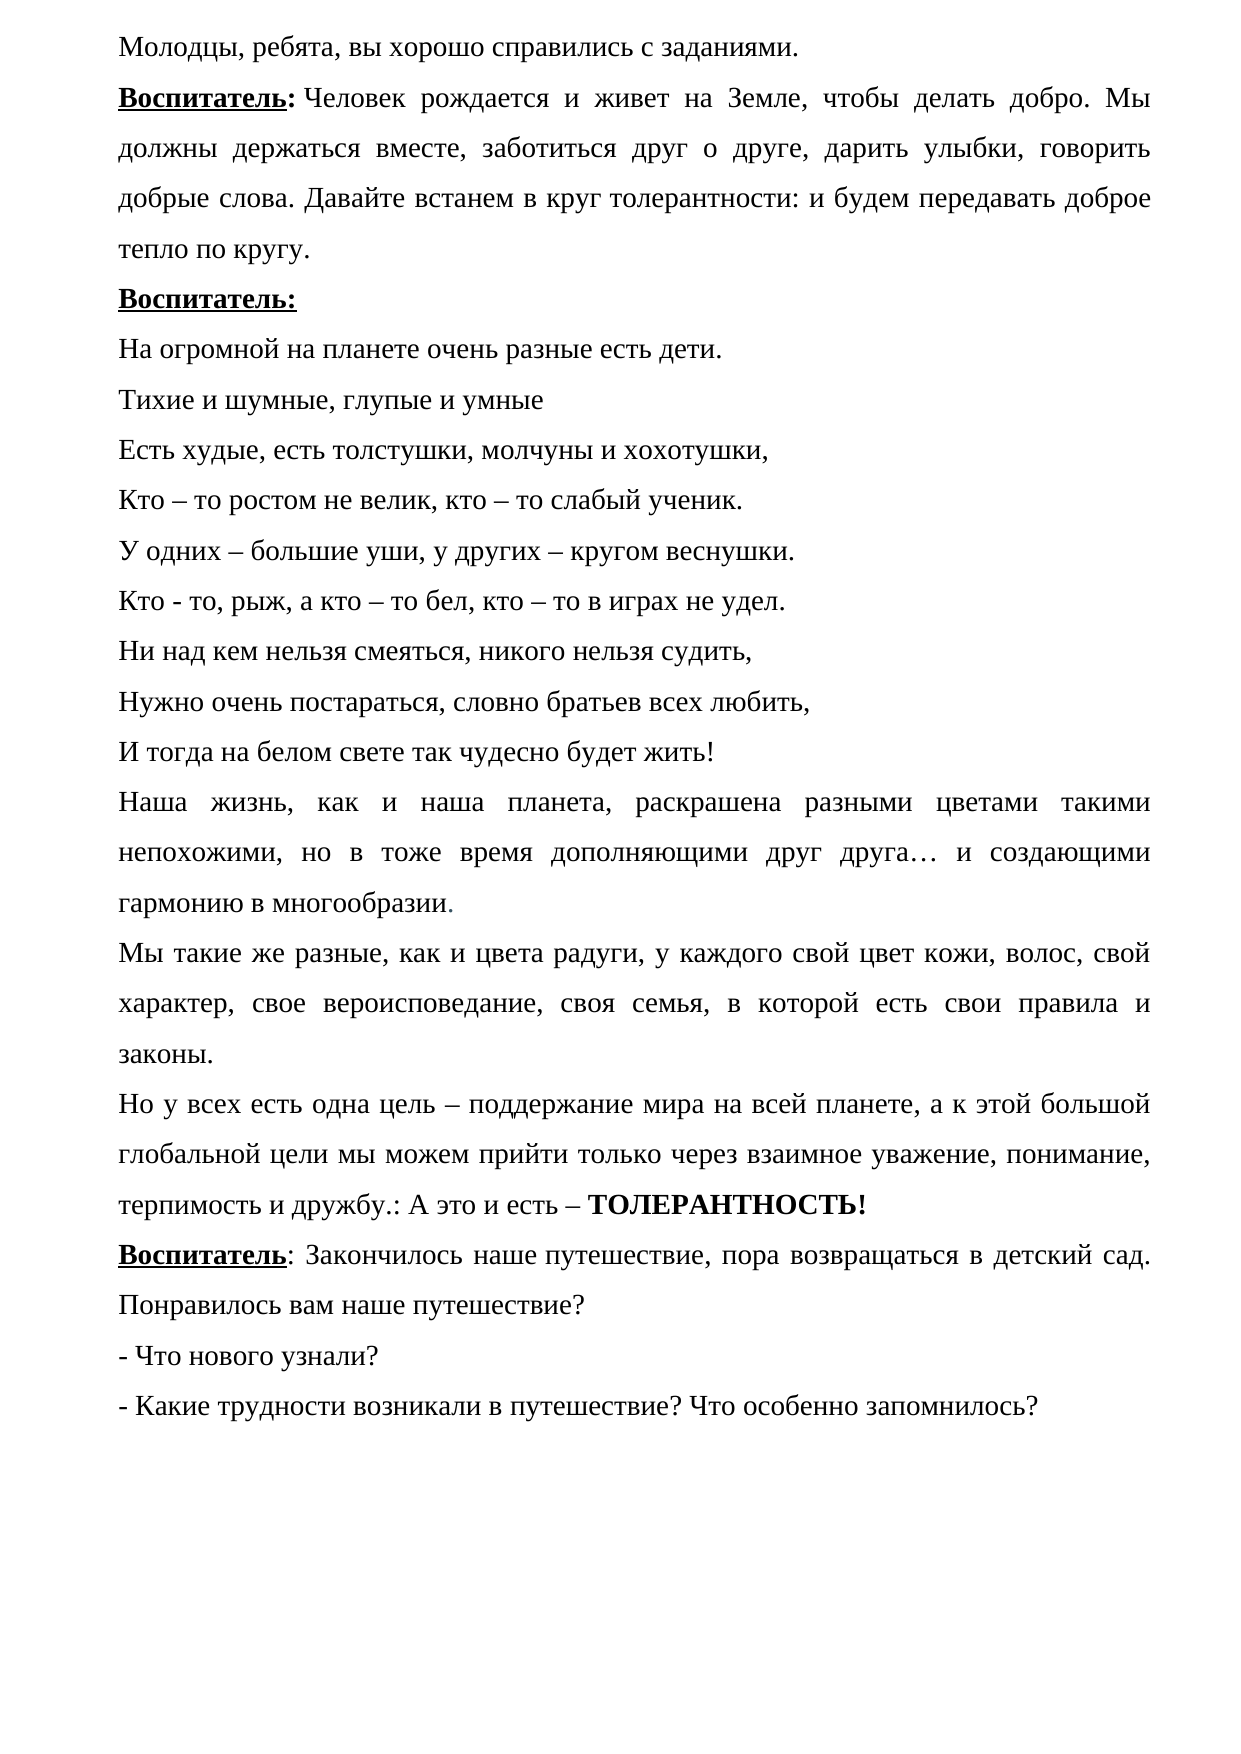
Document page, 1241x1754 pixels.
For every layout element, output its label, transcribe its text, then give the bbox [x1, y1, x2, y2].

text - Что нового узнали? [118, 1338, 1152, 1371]
text Кто – то ростом не велик, кто – то слабый ученик. [118, 482, 1152, 516]
text Ни над кем нельзя смеяться, никого нельзя судить, [118, 633, 1152, 667]
text Нужно очень постараться, словно братьев всех любить, [118, 684, 1152, 717]
text Есть худые, есть толстушки, молчуны и хохотушки, [118, 432, 1152, 466]
text У одних – большие уши, у других – кругом веснушки. [118, 533, 1152, 566]
text И тогда на белом свете так чудесно будет жить! [118, 734, 1152, 767]
text Наша жизнь, как и наша планета, раскрашена разными цветами такими непохожими, но в тоже время дополняющими друг друга… и создающими гармонию в многообразии. [118, 784, 1152, 918]
text Тихие и шумные, глупые и умные [118, 382, 1152, 415]
text - Какие трудности возникали в путешествие? Что особенно запомнилось? [118, 1388, 1152, 1422]
text Мы такие же разные, как и цвета радуги, у каждого свой цвет кожи, волос, свой характер, свое вероисповедание, своя семья, в которой есть свои правила и законы. [118, 935, 1152, 1069]
text Кто - то, рыж, а кто – то бел, кто – то в играх не удел. [118, 583, 1152, 617]
text На огромной на планете очень разные есть дети. [118, 331, 1152, 365]
text Воспитатель: Закончилось наше путешествие, пора возвращаться в детский сад. Понравилось вам наше путешествие? [118, 1237, 1152, 1321]
text Воспитатель: [118, 281, 1152, 315]
text Молодцы, ребята, вы хорошо справились с заданиями. [118, 29, 1152, 63]
text Воспитатель: Человек рождается и живет на Земле, чтобы делать добро. Мы должны держаться вместе, заботиться друг о друге, дарить улыбки, говорить добрые слова. Давайте встанем в круг толерантности: и будем передавать доброе тепло по кругу. [118, 80, 1152, 264]
text Но у всех есть одна цель – поддержание мира на всей планете, а к этой большой глобальной цели мы можем прийти только через взаимное уважение, понимание, терпимость и дружбу.: А это и есть – ТОЛЕРАНТНОСТЬ! [118, 1086, 1152, 1220]
